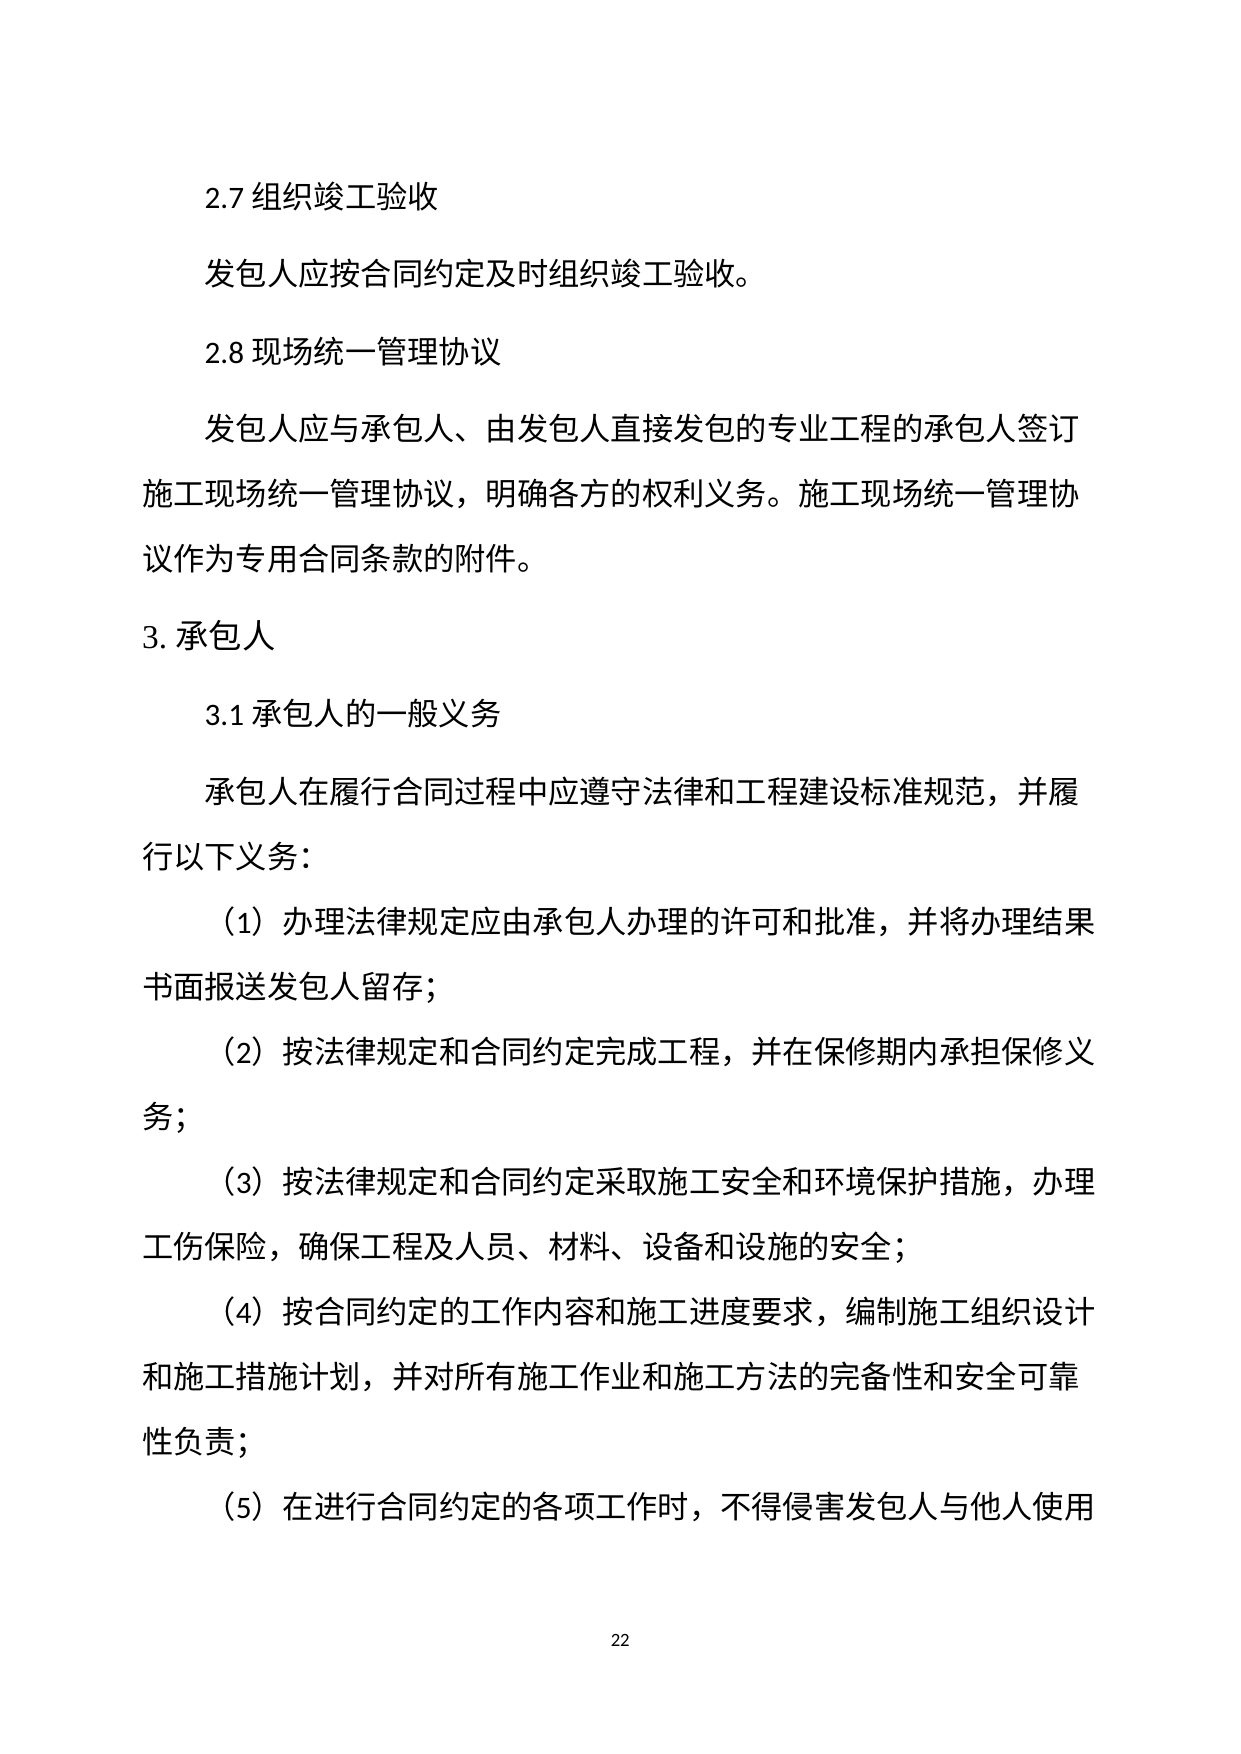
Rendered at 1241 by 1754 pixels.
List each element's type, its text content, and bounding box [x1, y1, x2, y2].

text 发包人应按合同约定及时组织竣工验收。 [142, 239, 1098, 304]
text （2）按法律规定和合同约定完成工程，并在保修期内承担保修义务； [142, 1017, 1098, 1147]
subtitle 2.7 组织竣工验收 [142, 162, 1098, 227]
text （3）按法律规定和合同约定采取施工安全和环境保护措施，办理工伤保险，确保工程及人员、材料、设备和设施的安全； [142, 1147, 1098, 1277]
subtitle 3.1 承包人的一般义务 [142, 679, 1098, 744]
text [142, 1472, 1098, 1537]
text （4）按合同约定的工作内容和施工进度要求，编制施工组织设计和施工措施计划，并对所有施工作业和施工方法的完备性和安全可靠性负责； [142, 1277, 1098, 1472]
subtitle 2.8 现场统一管理协议 [142, 317, 1098, 382]
text 承包人在履行合同过程中应遵守法律和工程建设标准规范，并履行以下义务： [142, 757, 1098, 887]
subtitle 3. 承包人 [142, 602, 1098, 667]
list 办理法律规定应由承包人办理的许可和批准，并将办理结果书面报送发包人留存； [142, 887, 1098, 1017]
text 发包人应与承包人、由发包人直接发包的专业工程的承包人签订施工现场统一管理协议，明确各方的权利义务。施工现场统一管理协议作为专用合同条款的附件。 [142, 394, 1098, 589]
